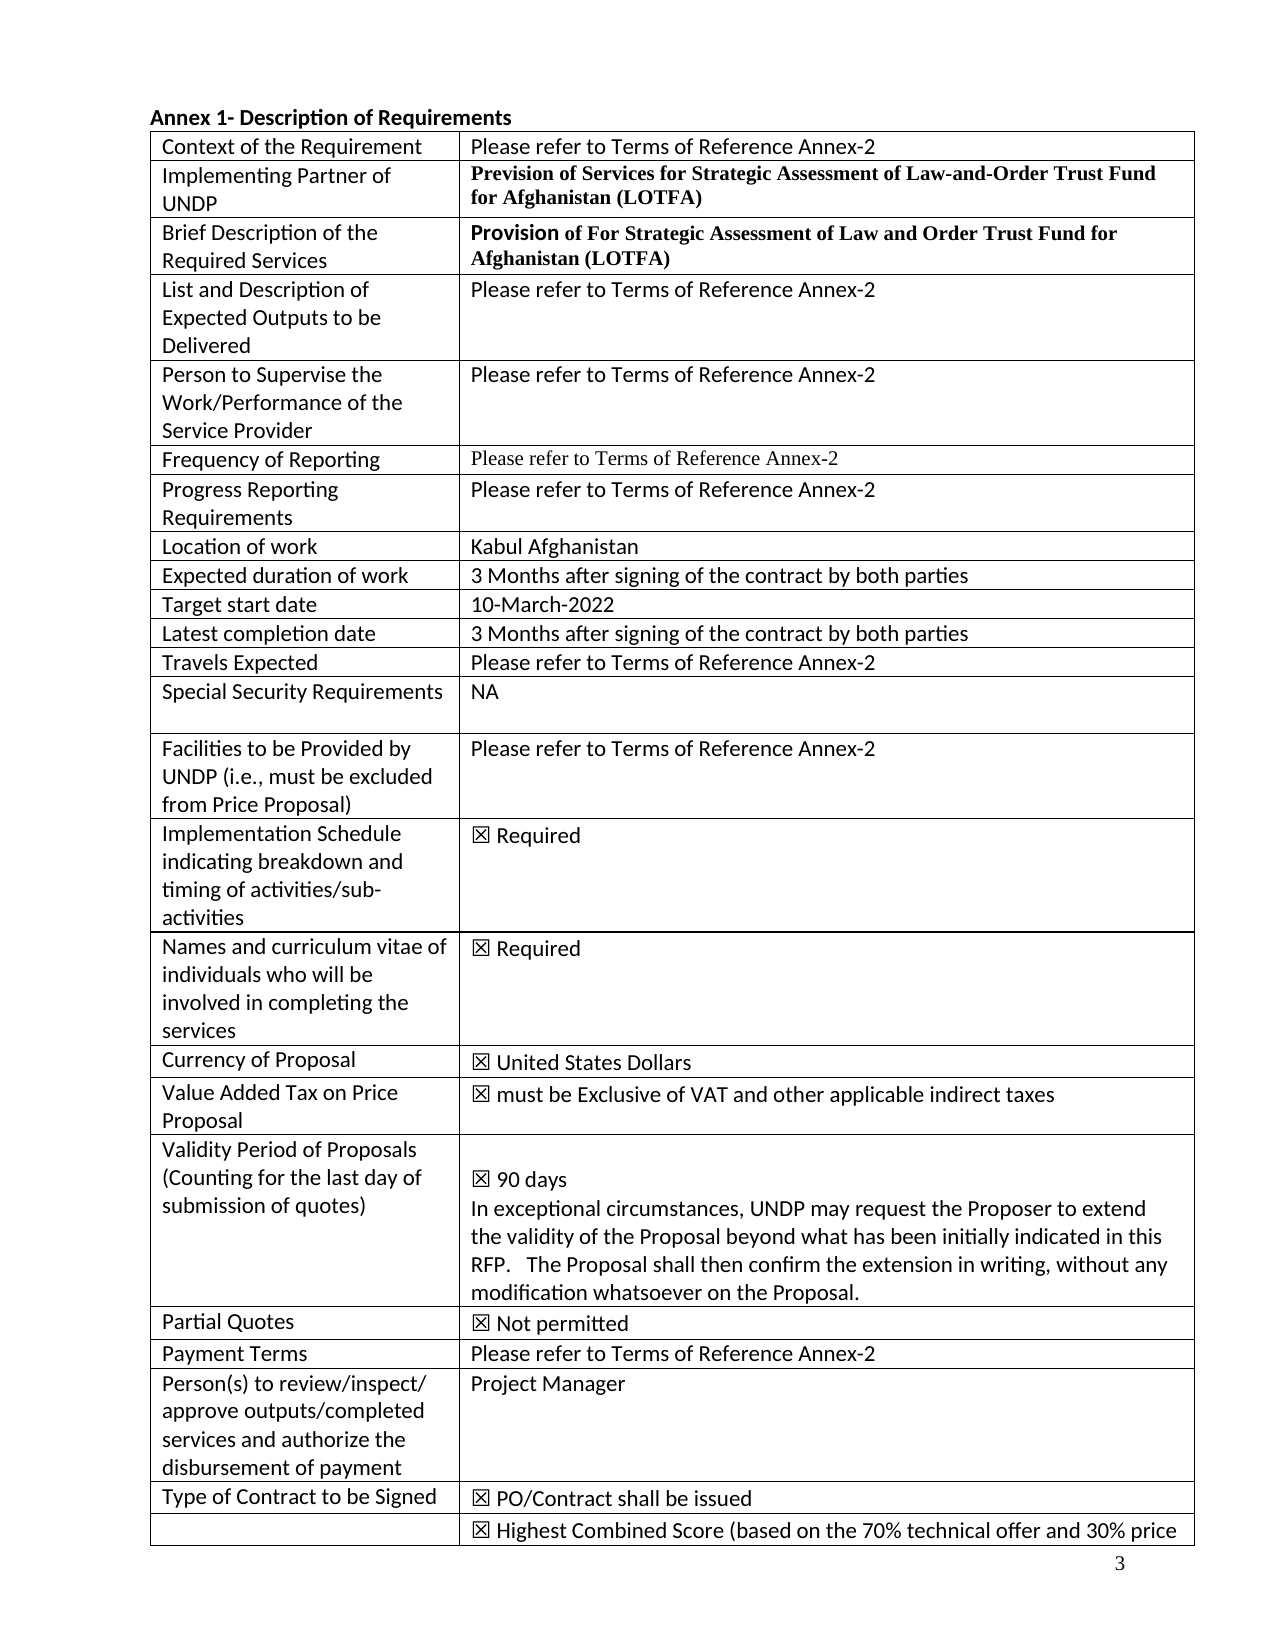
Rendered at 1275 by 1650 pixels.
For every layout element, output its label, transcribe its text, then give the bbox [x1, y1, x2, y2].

table_cell Please refer to Terms of Reference Annex-2 [460, 475, 1194, 531]
table_cell Currency of Proposal [151, 1046, 459, 1077]
table_cell Please refer to Terms of Reference Annex-2 [460, 361, 1194, 444]
table_cell 10-March-2022 [460, 590, 1194, 618]
text Annex 1- Description of Requirements [150, 103, 1125, 131]
table_cell Travels Expected [151, 648, 459, 676]
table_cell Implementing Partner of UNDP [151, 161, 459, 217]
table_cell Validity Period of Proposals (Counting for the last day of submission of quotes) [151, 1135, 459, 1306]
table_cell Kabul Afghanistan [460, 532, 1194, 560]
table_cell Value Added Tax on Price Proposal [151, 1078, 459, 1134]
table_cell 3 Months after signing of the contract by both parties [460, 619, 1194, 647]
table_cell Prevision of Services for Strategic Assessment of Law-and-Order Trust Fund for Afghanistan (LOTFA) [460, 161, 1194, 217]
table_cell Please refer to Terms of Reference Annex-2 [460, 275, 1194, 359]
table_cell Progress Reporting Requirements [151, 475, 459, 531]
table_cell Not permitted [460, 1307, 1194, 1338]
table_cell Required [460, 819, 1194, 931]
table_cell Provision of For Strategic Assessment of Law and Order Trust Fund for Afghanistan (LOTFA) [460, 218, 1194, 274]
table_cell NA [460, 677, 1194, 733]
table_cell Location of work [151, 532, 459, 560]
table_cell Brief Description of the Required Services [151, 218, 459, 274]
table_cell Required [460, 933, 1194, 1044]
table_cell Partial Quotes [151, 1307, 459, 1338]
table_cell Type of Contract to be Signed [151, 1482, 459, 1513]
table_cell Expected duration of work [151, 561, 459, 589]
table_cell Person(s) to review/inspect/ approve outputs/completed services and authorize the disbursement of payment [151, 1369, 459, 1481]
table_cell PO/Contract shall be issued [460, 1482, 1194, 1513]
table_cell Please refer to Terms of Reference Annex-2 [460, 1340, 1194, 1368]
table_cell Implementation Schedule indicating breakdown and timing of activities/sub-activities [151, 819, 459, 931]
table_cell Names and curriculum vitae of individuals who will be involved in completing the services [151, 933, 459, 1044]
table_cell Frequency of Reporting [151, 446, 459, 474]
table_cell Facilities to be Provided by UNDP (i.e., must be excluded from Price Proposal) [151, 734, 459, 818]
table_cell Target start date [151, 590, 459, 618]
table_cell Special Security Requirements [151, 677, 459, 733]
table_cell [460, 1514, 1194, 1545]
table_cell 90 days In exceptional circumstances, UNDP may request the Proposer to extend the validity of the Proposal beyond what has been initially indicated in this RFP. The Proposal shall then confirm the extension in writing, without any modification whatsoever on the Proposal. [460, 1135, 1194, 1306]
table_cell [151, 1514, 459, 1545]
table_cell United States Dollars [460, 1046, 1194, 1077]
table_cell Project Manager [460, 1369, 1194, 1481]
table_header Please refer to Terms of Reference Annex-2 [460, 132, 1194, 160]
table_cell 3 Months after signing of the contract by both parties [460, 561, 1194, 589]
table_cell Person to Supervise the Work/Performance of the Service Provider [151, 361, 459, 444]
table_cell Payment Terms [151, 1340, 459, 1368]
table_cell Latest completion date [151, 619, 459, 647]
table_cell Please refer to Terms of Reference Annex-2 [460, 648, 1194, 676]
table_header Context of the Requirement [151, 132, 459, 160]
table_cell List and Description of Expected Outputs to be Delivered [151, 275, 459, 359]
table_cell Please refer to Terms of Reference Annex-2 [460, 734, 1194, 818]
table_cell must be Exclusive of VAT and other applicable indirect taxes [460, 1078, 1194, 1134]
